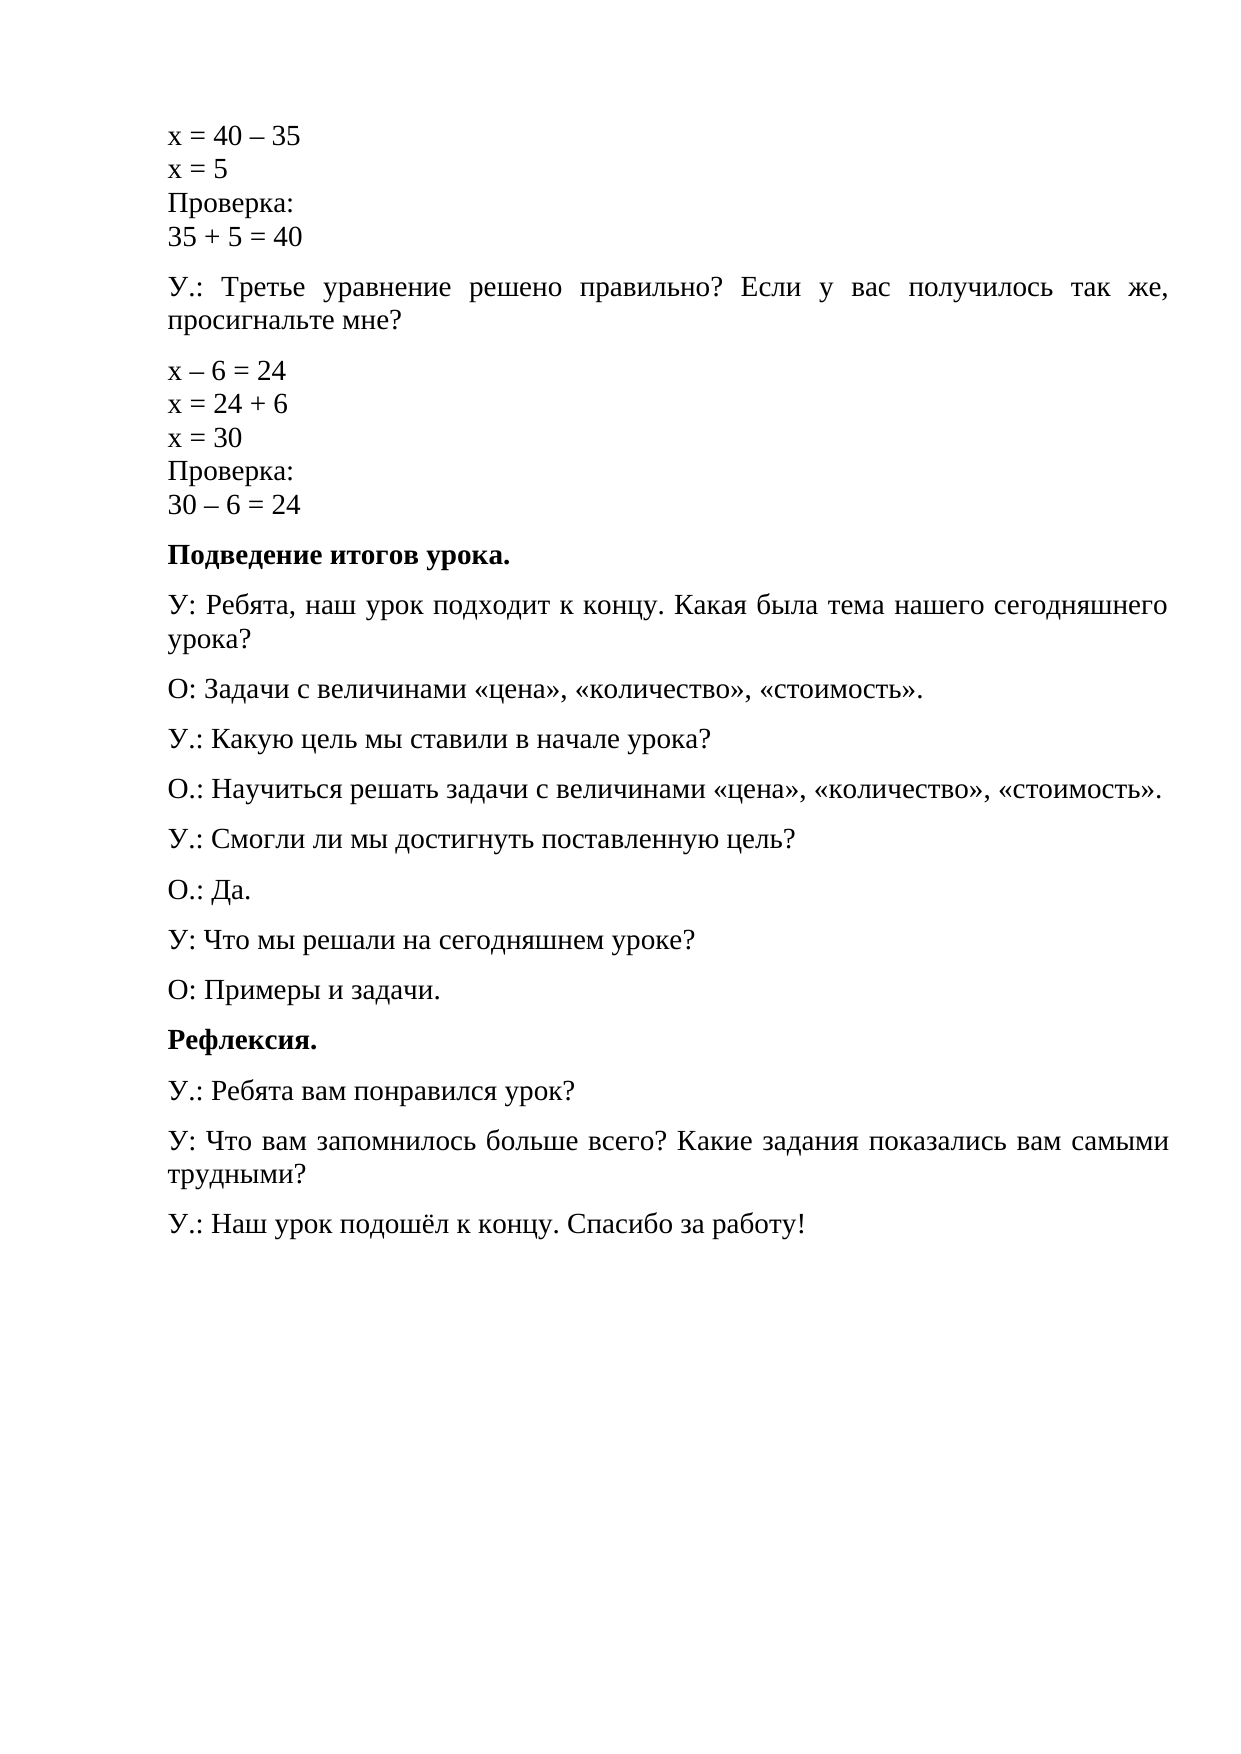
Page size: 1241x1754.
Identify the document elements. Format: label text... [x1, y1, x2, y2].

text У.: Ребята вам понравился урок? [167, 1073, 1169, 1106]
text У: Что вам запомнилось больше всего? Какие задания показались вам самыми трудными? [167, 1123, 1169, 1190]
text О: Примеры и задачи. [167, 972, 1169, 1006]
text Рефлексия. [167, 1022, 1169, 1056]
text О: Задачи с величинами «цена», «количество», «стоимость». [167, 671, 1169, 704]
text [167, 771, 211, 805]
text У: Что мы решали на сегодняшнем уроке? [167, 922, 1169, 956]
text 35 + 5 = 40 [167, 219, 1169, 252]
text х = 24 + 6 [167, 386, 1169, 420]
text 30 – 6 = 24 [167, 487, 1169, 520]
text х = 40 – 35 [167, 118, 1169, 152]
text У.: Наш урок подошёл к концу. Спасибо за работу! [167, 1207, 1169, 1240]
text Проверка: [167, 185, 1169, 219]
text О.: Да. [167, 872, 1169, 905]
text х = 5 [167, 152, 1169, 185]
text Подведение итогов урока. [167, 537, 1169, 571]
text У.: Смогли ли мы достигнуть поставленную цель? [167, 822, 1169, 855]
text У: Ребята, наш урок подходит к концу. Какая была тема нашего сегодняшнего урока? [167, 587, 1169, 654]
text х = 30 [167, 420, 1169, 453]
text х – 6 = 24 [167, 353, 1169, 386]
text У.: Третье уравнение решено правильно? Если у вас получилось так же, просигнальте мне? [167, 269, 1169, 336]
text У.: Какую цель мы ставили в начале урока? [167, 721, 1169, 755]
text Проверка: [167, 453, 1169, 487]
